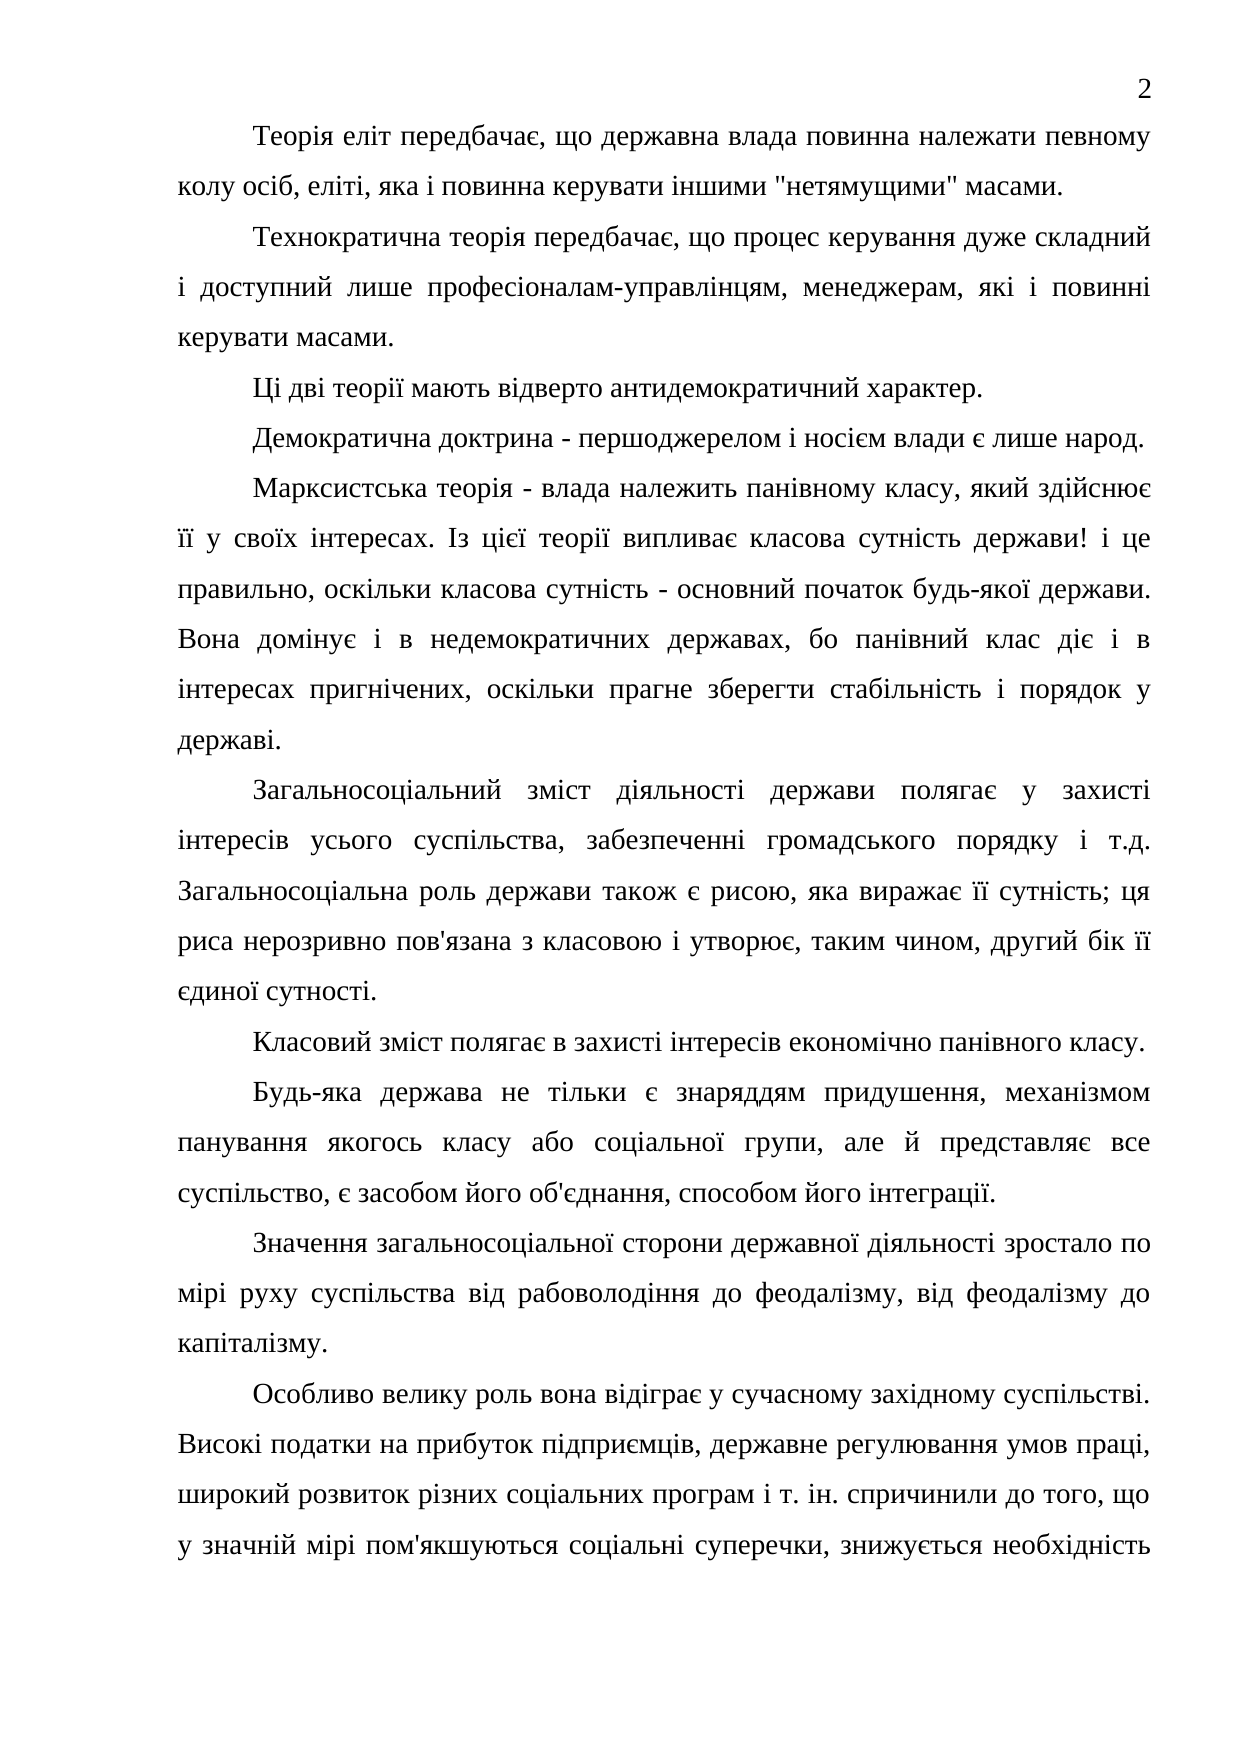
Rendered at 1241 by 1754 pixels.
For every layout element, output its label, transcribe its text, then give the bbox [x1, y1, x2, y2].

text Марксистська теорія - влада належить панівному класу, який здійснює її у своїх інтересах. Із цієї теорії випливає класова сутність держави! і це правильно, оскільки класова сутність - основний початок будь-якої держави. Вона домінує і в недемократичних державах, бо панівний клас діє і в інтересах пригнічених, оскільки прагне зберегти стабільність і порядок у державі. [177, 470, 1152, 755]
text Будь-яка держава не тільки є знаряддям придушення, механізмом панування якогось класу або соціальної групи, але й представляє все суспільство, є засобом його об'єднання, способом його інтеграції. [177, 1074, 1152, 1208]
text Ці дві теорії мають відверто антидемократичний характер. [177, 370, 1152, 403]
text Значення загальносоціальної сторони державної діяльності зростало по мірі руху суспільства від рабоволодіння до феодалізму, від феодалізму до капіталізму. [177, 1225, 1152, 1359]
text Загальносоціальний зміст діяльності держави полягає у захисті інтересів усього суспільства, забезпеченні громадського порядку і т.д. Загальносоціальна роль держави також є рисою, яка виражає її сутність; ця риса нерозривно пов'язана з класовою і утворює, таким чином, другий бік її єдиної сутності. [177, 772, 1152, 1007]
text Технократична теорія передбачає, що процес керування дуже складний і доступний лише професіоналам-управлінцям, менеджерам, які і повинні керувати масами. [177, 219, 1152, 353]
text Теорія еліт передбачає, що державна влада повинна належати певному колу осіб, еліті, яка і повинна керувати іншими "нетямущими" масами. [177, 118, 1152, 202]
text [177, 1376, 1152, 1560]
text Класовий зміст полягає в захисті інтересів економічно панівного класу. [177, 1024, 1152, 1057]
text Демократична доктрина - першоджерелом і носієм влади є лише народ. [177, 420, 1152, 453]
